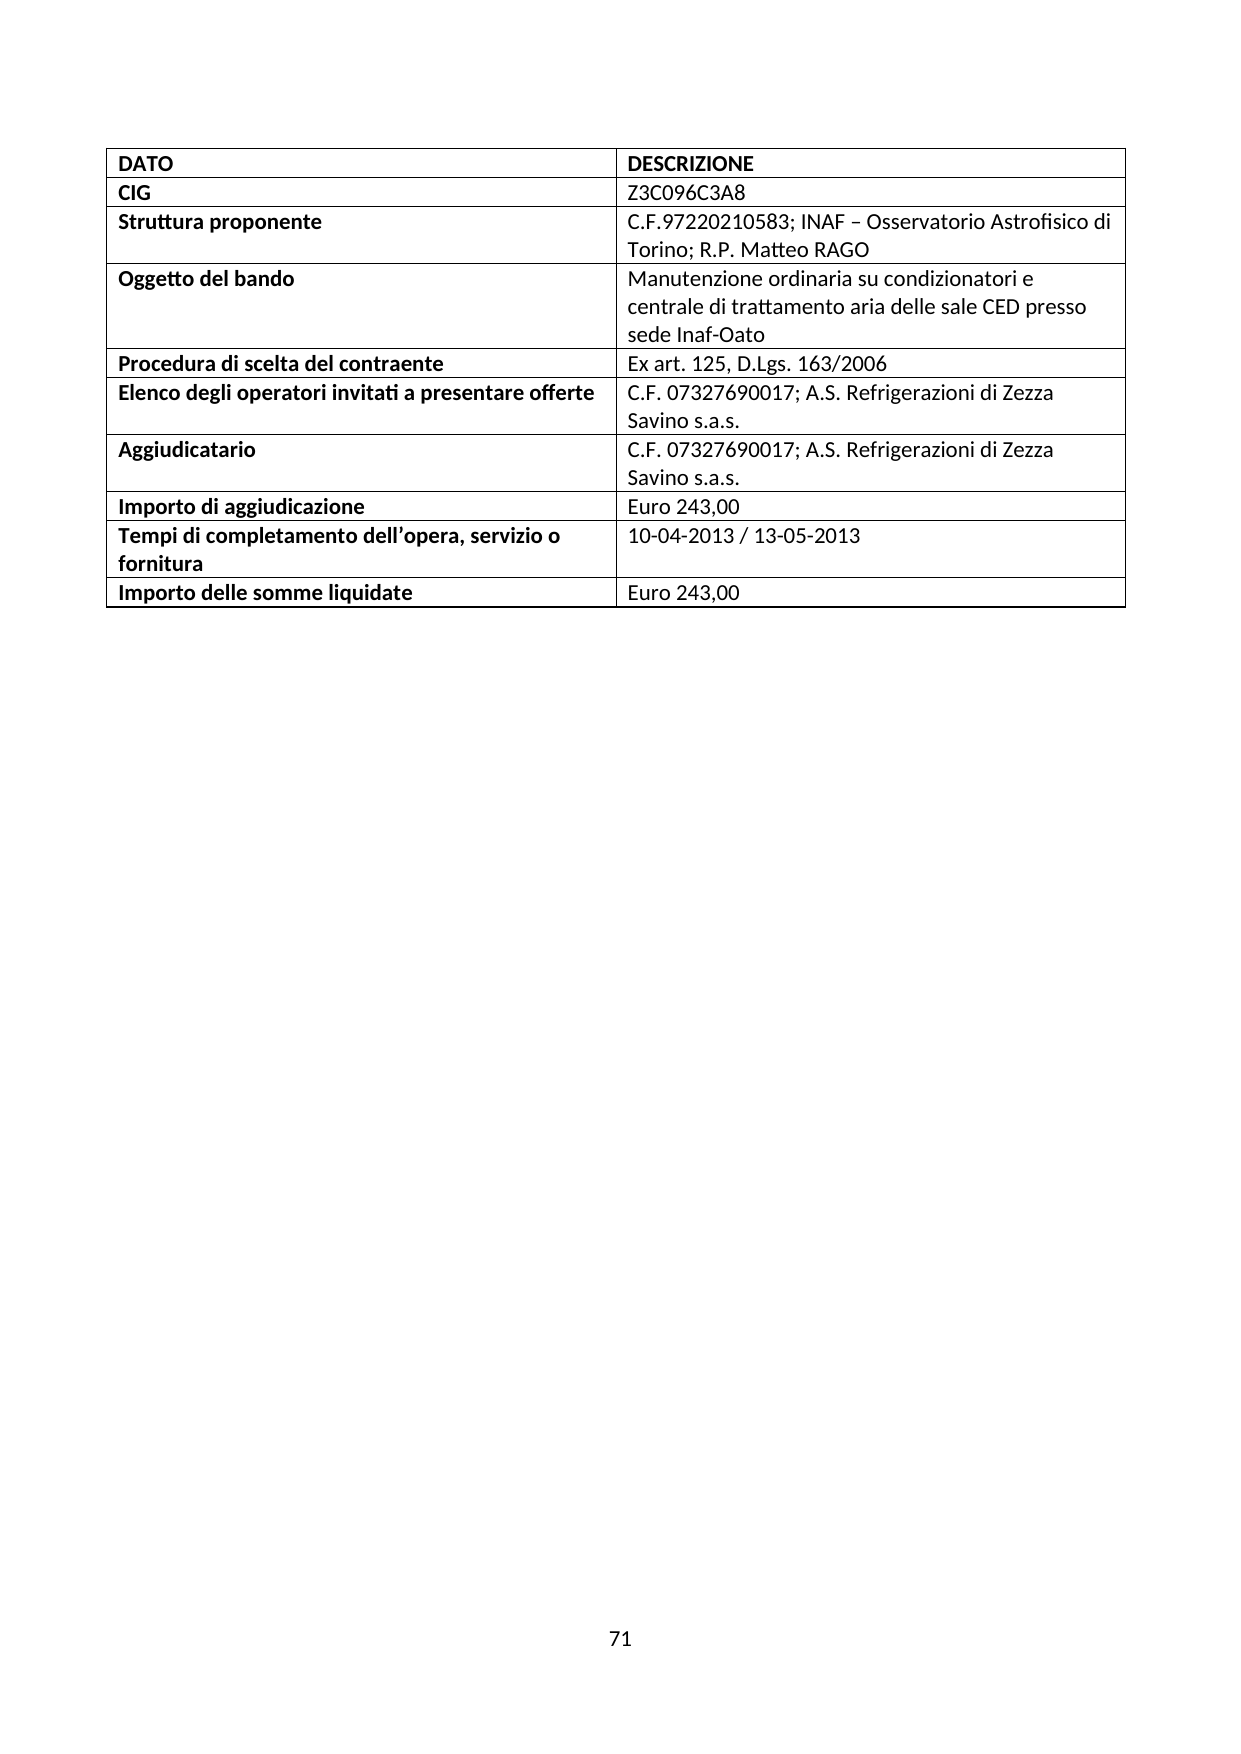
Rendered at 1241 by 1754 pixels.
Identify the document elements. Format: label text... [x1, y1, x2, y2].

table_cell Euro 243,00 [617, 492, 1125, 520]
table_cell CIG [107, 178, 616, 206]
table_cell Ex art. 125, D.Lgs. 163/2006 [617, 349, 1125, 377]
table_cell C.F.97220210583; INAF – Osservatorio Astrofisico di Torino; R.P. Matteo RAGO [617, 207, 1125, 263]
table_cell Importo delle somme liquidate [107, 578, 616, 606]
table_cell Struttura proponente [107, 207, 616, 263]
table_cell C.F. 07327690017; A.S. Refrigerazioni di Zezza Savino s.a.s. [617, 378, 1125, 434]
table_cell Oggetto del bando [107, 264, 616, 348]
table_cell Tempi di completamento dell’opera, servizio o fornitura [107, 521, 616, 577]
table_header DATO [107, 149, 616, 177]
table_cell Elenco degli operatori invitati a presentare offerte [107, 378, 616, 434]
table_cell Z3C096C3A8 [617, 178, 1125, 206]
table_cell Importo di aggiudicazione [107, 492, 616, 520]
table_cell 10-04-2013 / 13-05-2013 [617, 521, 1125, 577]
table_cell Aggiudicatario [107, 435, 616, 491]
table_cell Procedura di scelta del contraente [107, 349, 616, 377]
table_header DESCRIZIONE [617, 149, 1125, 177]
table_cell C.F. 07327690017; A.S. Refrigerazioni di Zezza Savino s.a.s. [617, 435, 1125, 491]
table_cell Manutenzione ordinaria su condizionatori e centrale di trattamento aria delle sale CED presso sede Inaf-Oato [617, 264, 1125, 348]
table_cell Euro 243,00 [617, 578, 1125, 606]
